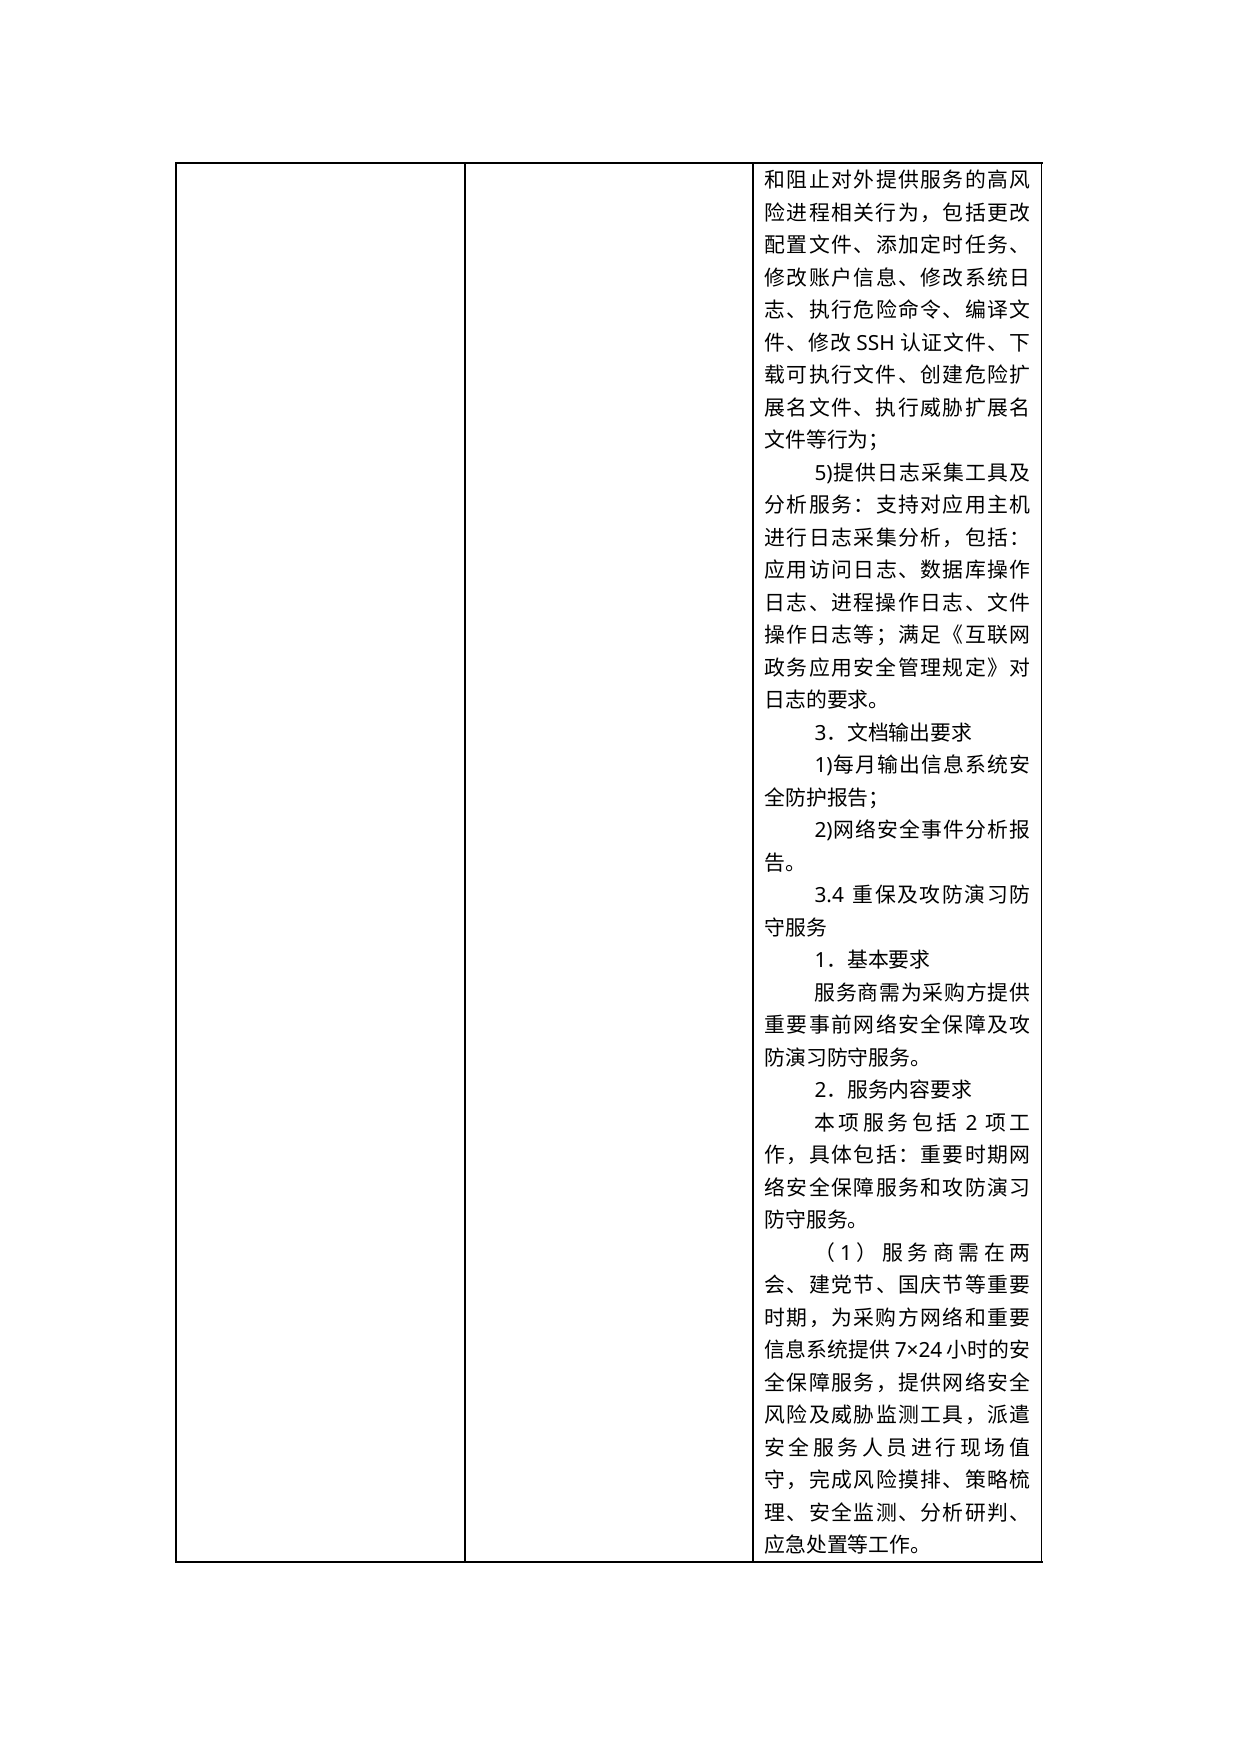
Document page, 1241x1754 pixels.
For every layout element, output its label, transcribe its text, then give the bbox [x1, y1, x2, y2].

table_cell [754, 164, 1041, 1561]
table_cell [177, 164, 464, 1561]
table_cell 1 [466, 164, 752, 1561]
